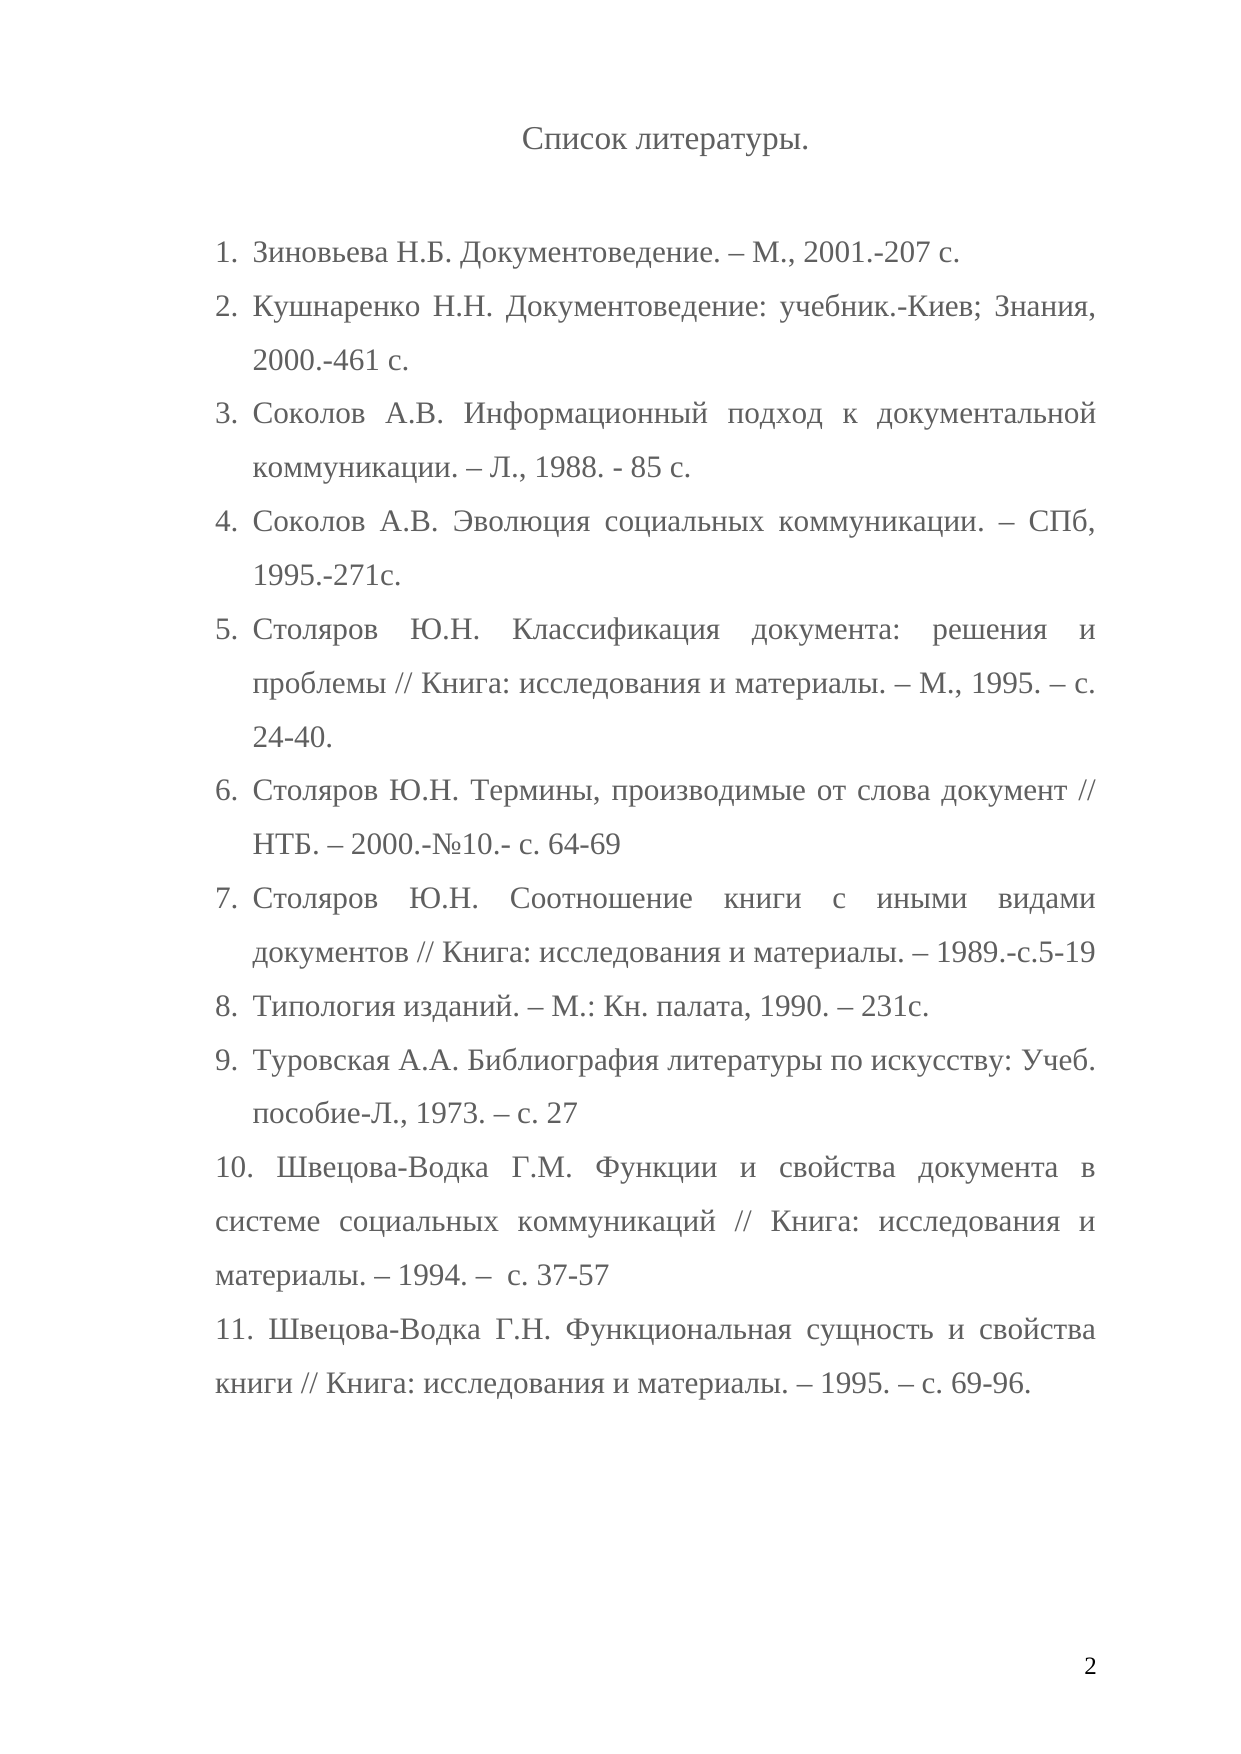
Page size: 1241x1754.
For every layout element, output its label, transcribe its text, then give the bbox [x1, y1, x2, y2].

list Типология изданий. – М.: Кн. палата, 1990. – 231с. [215, 987, 1097, 1023]
text 11. Швецова-Водка Г.Н. Функциональная сущность и свойства книги // Книга: исследования и материалы. – 1995. – с. 69-96. [215, 1310, 1097, 1400]
list Туровская А.А. Библиография литературы по искусству: Учеб. пособие-Л., 1973. – с. 27 [215, 1041, 1097, 1131]
list Зиновьева Н.Б. Документоведение. – М., 2001.-207 с. [215, 233, 1097, 269]
list Кушнаренко Н.Н. Документоведение: учебник.-Киев; Знания, 2000.-461 с. [215, 287, 1097, 377]
list Столяров Ю.Н. Классификация документа: решения и проблемы // Книга: исследования и материалы. – М., 1995. – с. 24-40. [215, 610, 1097, 754]
list Столяров Ю.Н. Термины, производимые от слова документ // НТБ. – 2000.-№10.- с. 64-69 [215, 772, 1097, 861]
list Соколов А.В. Информационный подход к документальной коммуникации. – Л., 1988. - 85 с. [215, 395, 1097, 484]
list Столяров Ю.Н. Соотношение книги с иными видами документов // Книга: исследования и материалы. – 1989.-с.5-19 [215, 879, 1097, 969]
text Список литературы. [177, 118, 1097, 156]
text 10. Швецова-Водка Г.М. Функции и свойства документа в системе социальных коммуникаций // Книга: исследования и материалы. – 1994. – с. 37-57 [215, 1149, 1097, 1292]
list Соколов А.В. Эволюция социальных коммуникации. – СПб, 1995.-271с. [215, 502, 1097, 592]
